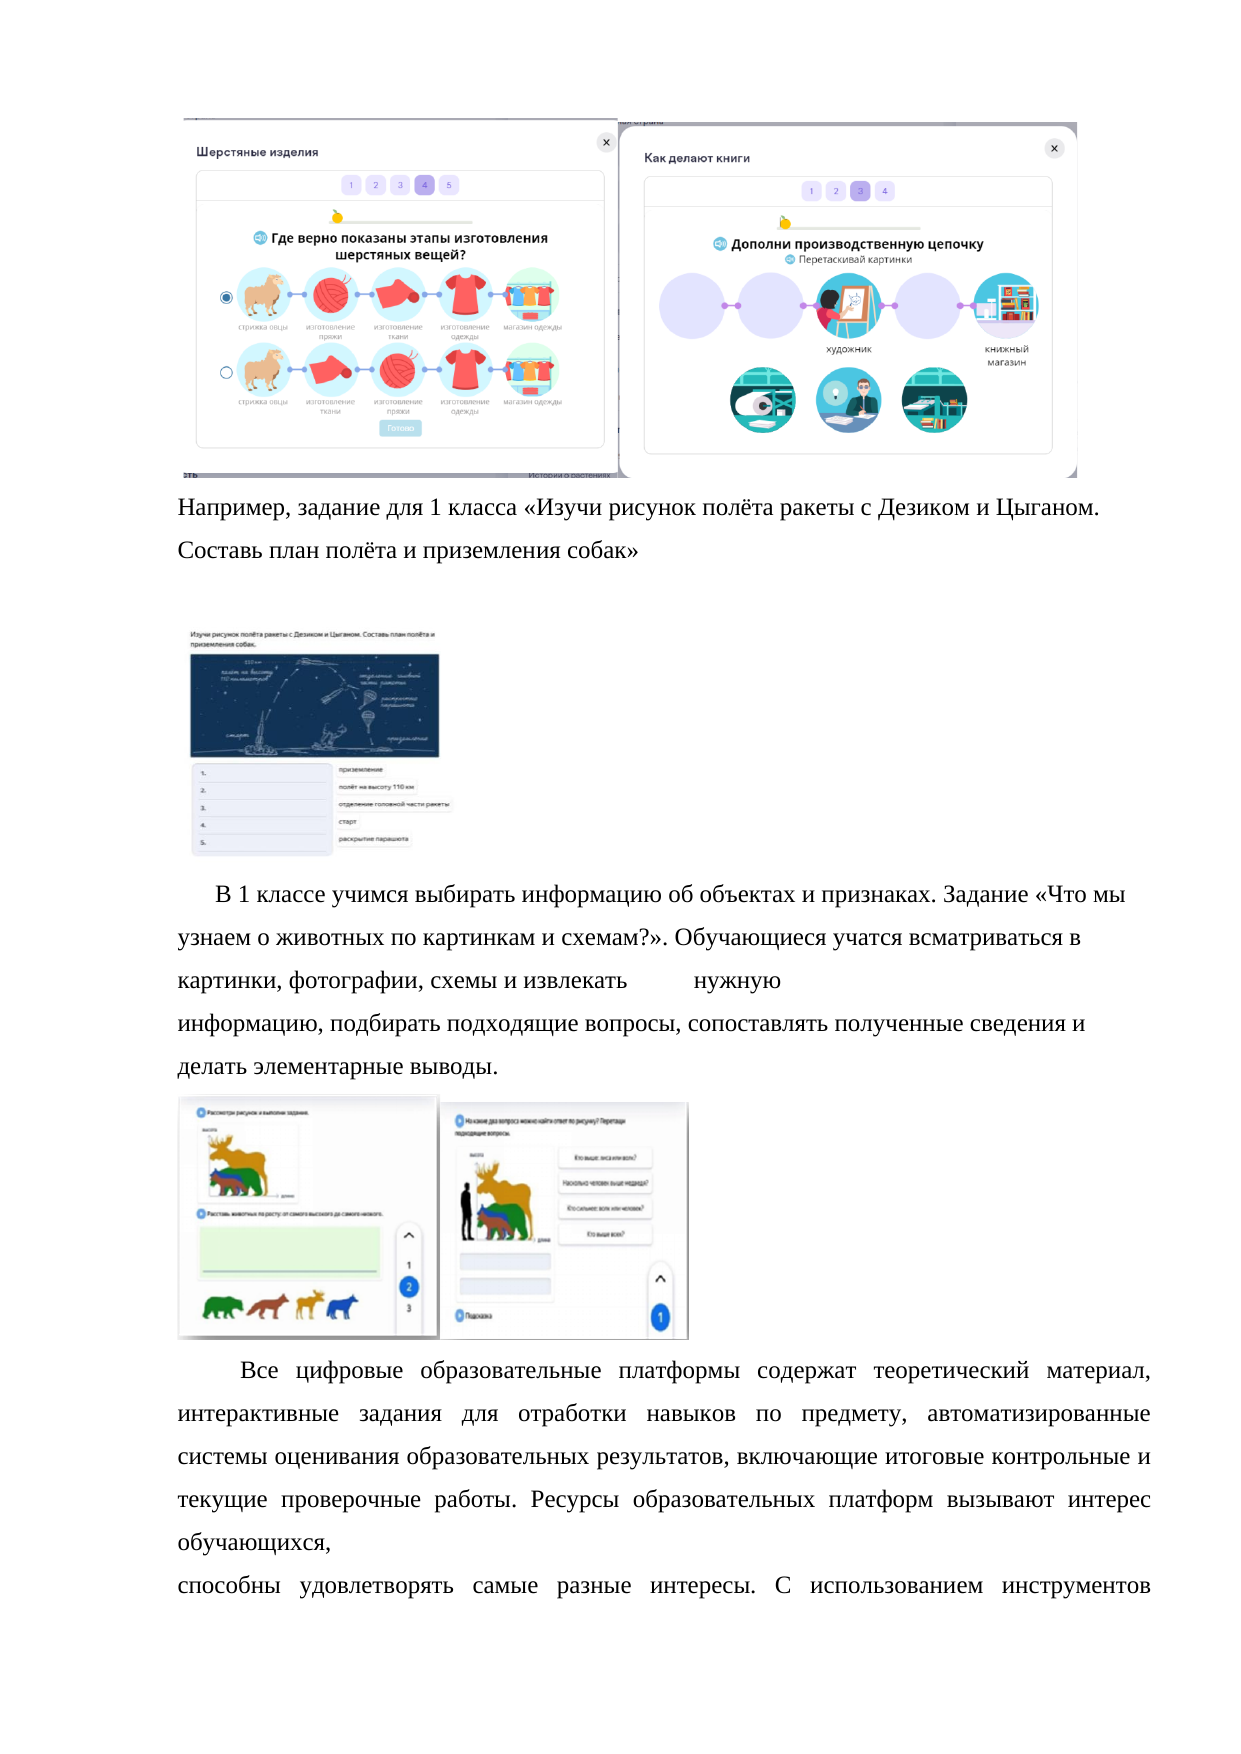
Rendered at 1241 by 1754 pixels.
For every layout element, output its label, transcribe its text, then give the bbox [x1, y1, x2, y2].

picture [177, 1094, 689, 1340]
picture [177, 621, 478, 864]
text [177, 1571, 1152, 1599]
text Например, задание для 1 класса «Изучи рисунок полёта ракеты с Дезиком и Цыганом. Составь план полёта и приземления собак» [177, 492, 1152, 564]
text Все цифровые образовательные платформы содержат теоретический материал, интерактивные задания для отработки навыков по предмету, автоматизированные системы оценивания образовательных результатов, включающие итоговые контрольные и текущие проверочные работы. Ресурсы образовательных платформ вызывают интерес обучающихся, [177, 1355, 1152, 1556]
picture [183, 118, 1078, 478]
text В 1 классе учимся выбирать информацию об объектах и признаках. Задание «Что мы узнаем о животных по картинкам и схемам?». Обучающиеся учатся всматриваться в картинки, фотографии, схемы и извлекать нужную [177, 879, 1152, 994]
text информацию, подбирать подходящие вопросы, сопоставлять полученные сведения и делать элементарные выводы. [177, 1008, 1152, 1080]
